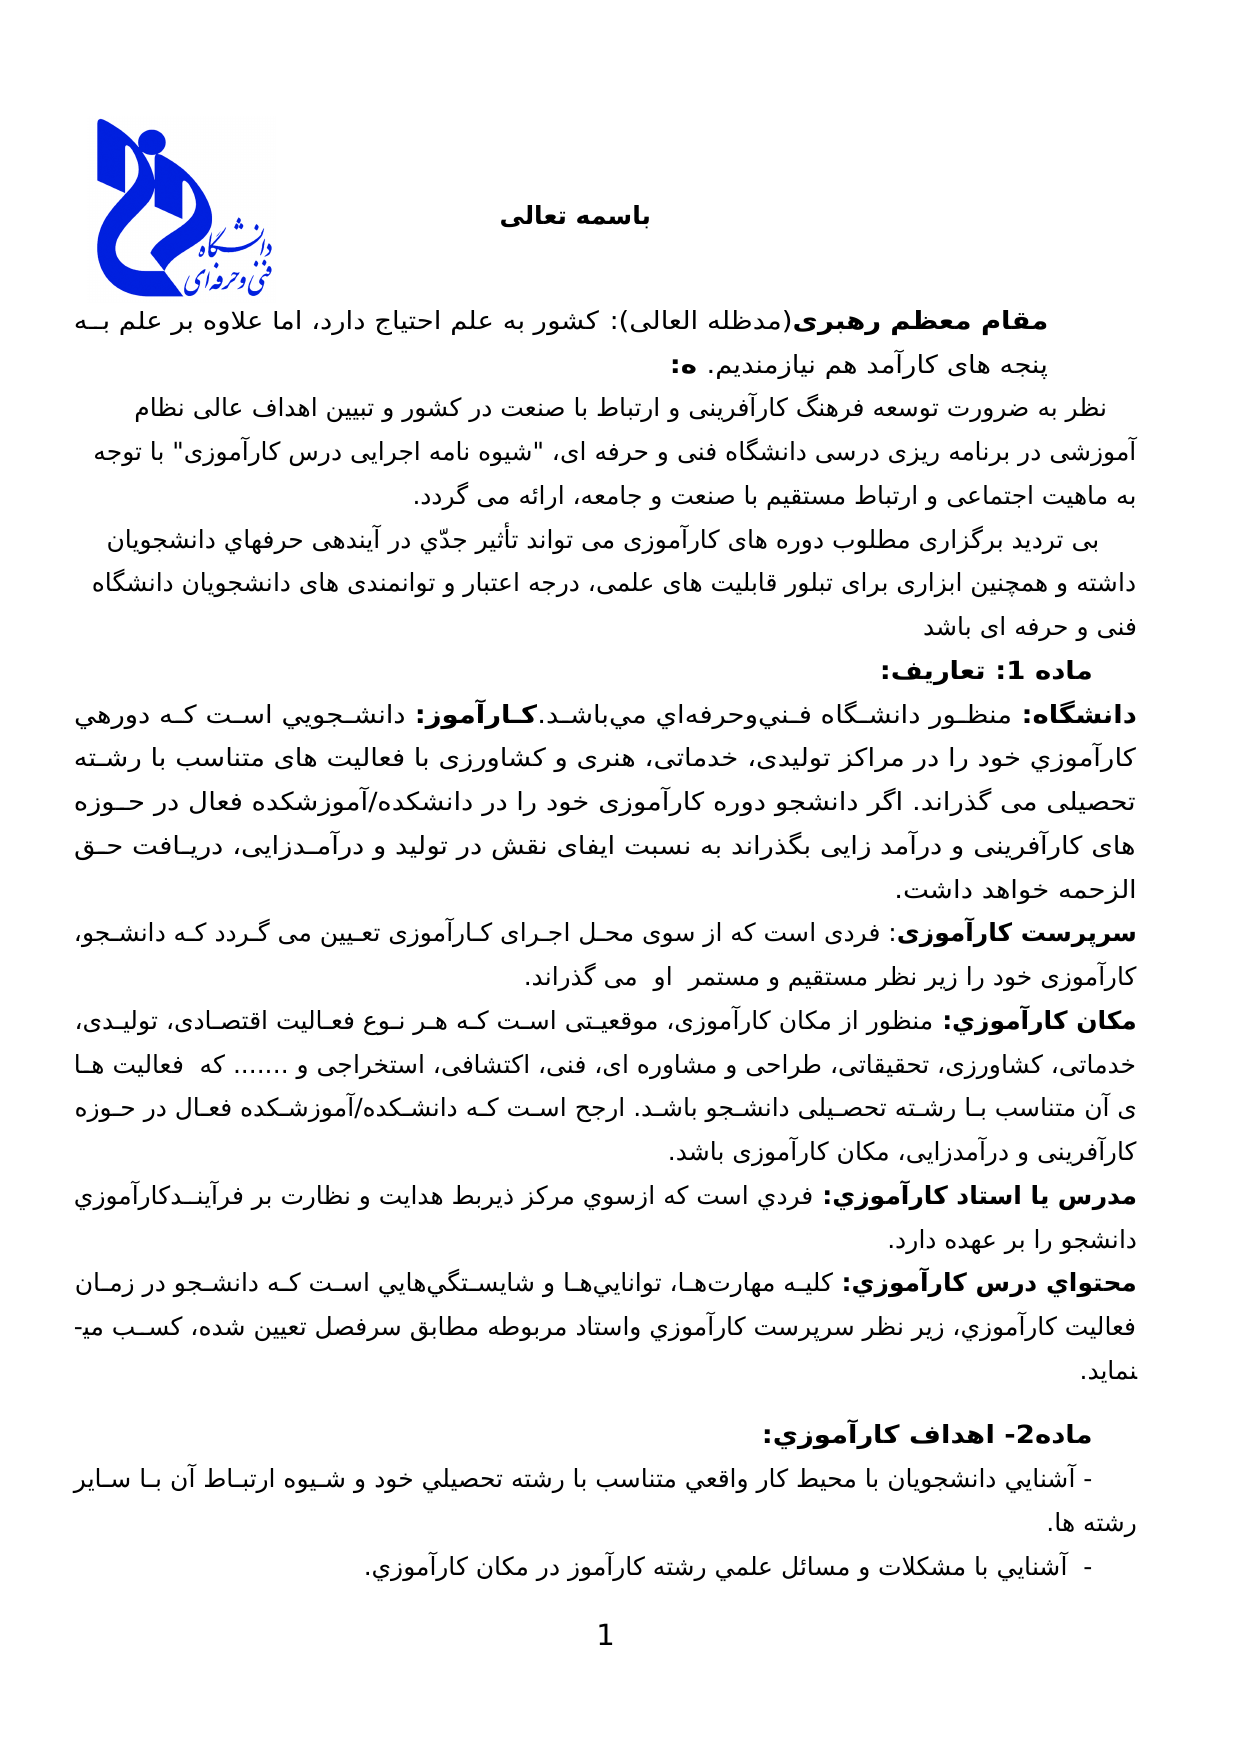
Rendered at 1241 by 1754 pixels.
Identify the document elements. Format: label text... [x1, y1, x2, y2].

text باسمه تعالی [295, 201, 1137, 231]
text مقام معظم رهبری(مدظله العالی): کشور به علم احتیاج دارد، اما علاوه بر علم به پنجه های کارآمد هم نیازمندیم. ه: [74, 306, 1048, 379]
text مدرس يا استاد کارآموزي: فردي است که ازسوي مرکز ذيربط هدايت و نظارت بر فرآيندکارآموزي دانشجو را بر عهده دارد. [74, 1181, 1137, 1254]
text ماده 1: تعاریف: [74, 656, 1137, 685]
text سرپرست کارآموزی: فردی است که از سوی محل اجرای کارآموزی تعیین می گردد که دانشجو، کارآموزی خود را زیر نظر مستقیم و مستمر او می گذراند. [74, 919, 1137, 992]
text مکان کارآموزي: منظور از مکان کارآموزی، موقعیتی است که هر نوع فعالیت اقتصادی، تولیدی، خدماتی، کشاورزی، تحقیقاتی، طراحی و مشاوره ای، فنی، اکتشافی، استخراجی و ....... که فعالیت ها ی آن متناسب با رشته تحصیلی دانشجو باشد. ارجح است که دانشکده/آموزشکده فعال در حوزه کارآفرینی و درآمدزایی، مکان کارآموزی باشد. [74, 1006, 1137, 1167]
text بی تردید برگزاری مطلوب دوره های کارآموزی می تواند تأثير جدّي در آيندهی حرفهاي دانشجويان داشته و همچنین ابزاری برای تبلور قابلیت های علمی، درجه اعتبار و توانمندی های دانشجویان دانشگاه فنی و حرفه ای باشد [74, 525, 1137, 642]
text - آشنايي دانشجويان با محيط كار واقعي متناسب با رشته تحصيلي خود و شيوه ارتباط آن با ساير رشته ها. [74, 1464, 1137, 1537]
text نظر به ضرورت توسعه فرهنگ کارآفرینی و ارتباط با صنعت در کشور و تبیین اهداف عالی نظام آموزشی در برنامه ریزی درسی دانشگاه فنی و حرفه ای، "شیوه نامه اجرایی درس کارآموزی" با توجه به ماهیت اجتماعی و ارتباط مستقیم با صنعت و جامعه، ارائه می گردد. [74, 394, 1137, 510]
text دانشگاه: منظور دانشگاه فني‌وحرفه‌اي مي‌باشد.کارآموز: دانشجويي است که دورهي کارآموزي خود را در مراکز تولیدی، خدماتی، هنری و کشاورزی با فعالیت های متناسب با رشته تحصیلی می گذراند. اگر دانشجو دوره کارآموزی خود را در دانشکده/آموزشکده فعال در حوزه های کارآفرینی و درآمد زایی بگذراند به نسبت ایفای نقش در تولید و درآمدزایی، دریافت حق الزحمه خواهد داشت. [74, 700, 1137, 904]
text محتواي درس کارآموزي: کليه مهارت‌ها، توانايي‌ها و شايستگي‌هايي است که دانشجو در زمان فعالیت کارآموزي، زير نظر سرپرست کارآموزي واستاد مربوطه مطابق سرفصل تعيين شده، کسب مينمايد. [74, 1269, 1137, 1385]
text - آشنايي با مشكلات و مسائل علمي رشته كارآموز در مکان کارآموزي. [74, 1552, 1137, 1581]
text ماده2- اهداف کارآموزي: [74, 1421, 1137, 1450]
picture [87, 116, 276, 303]
